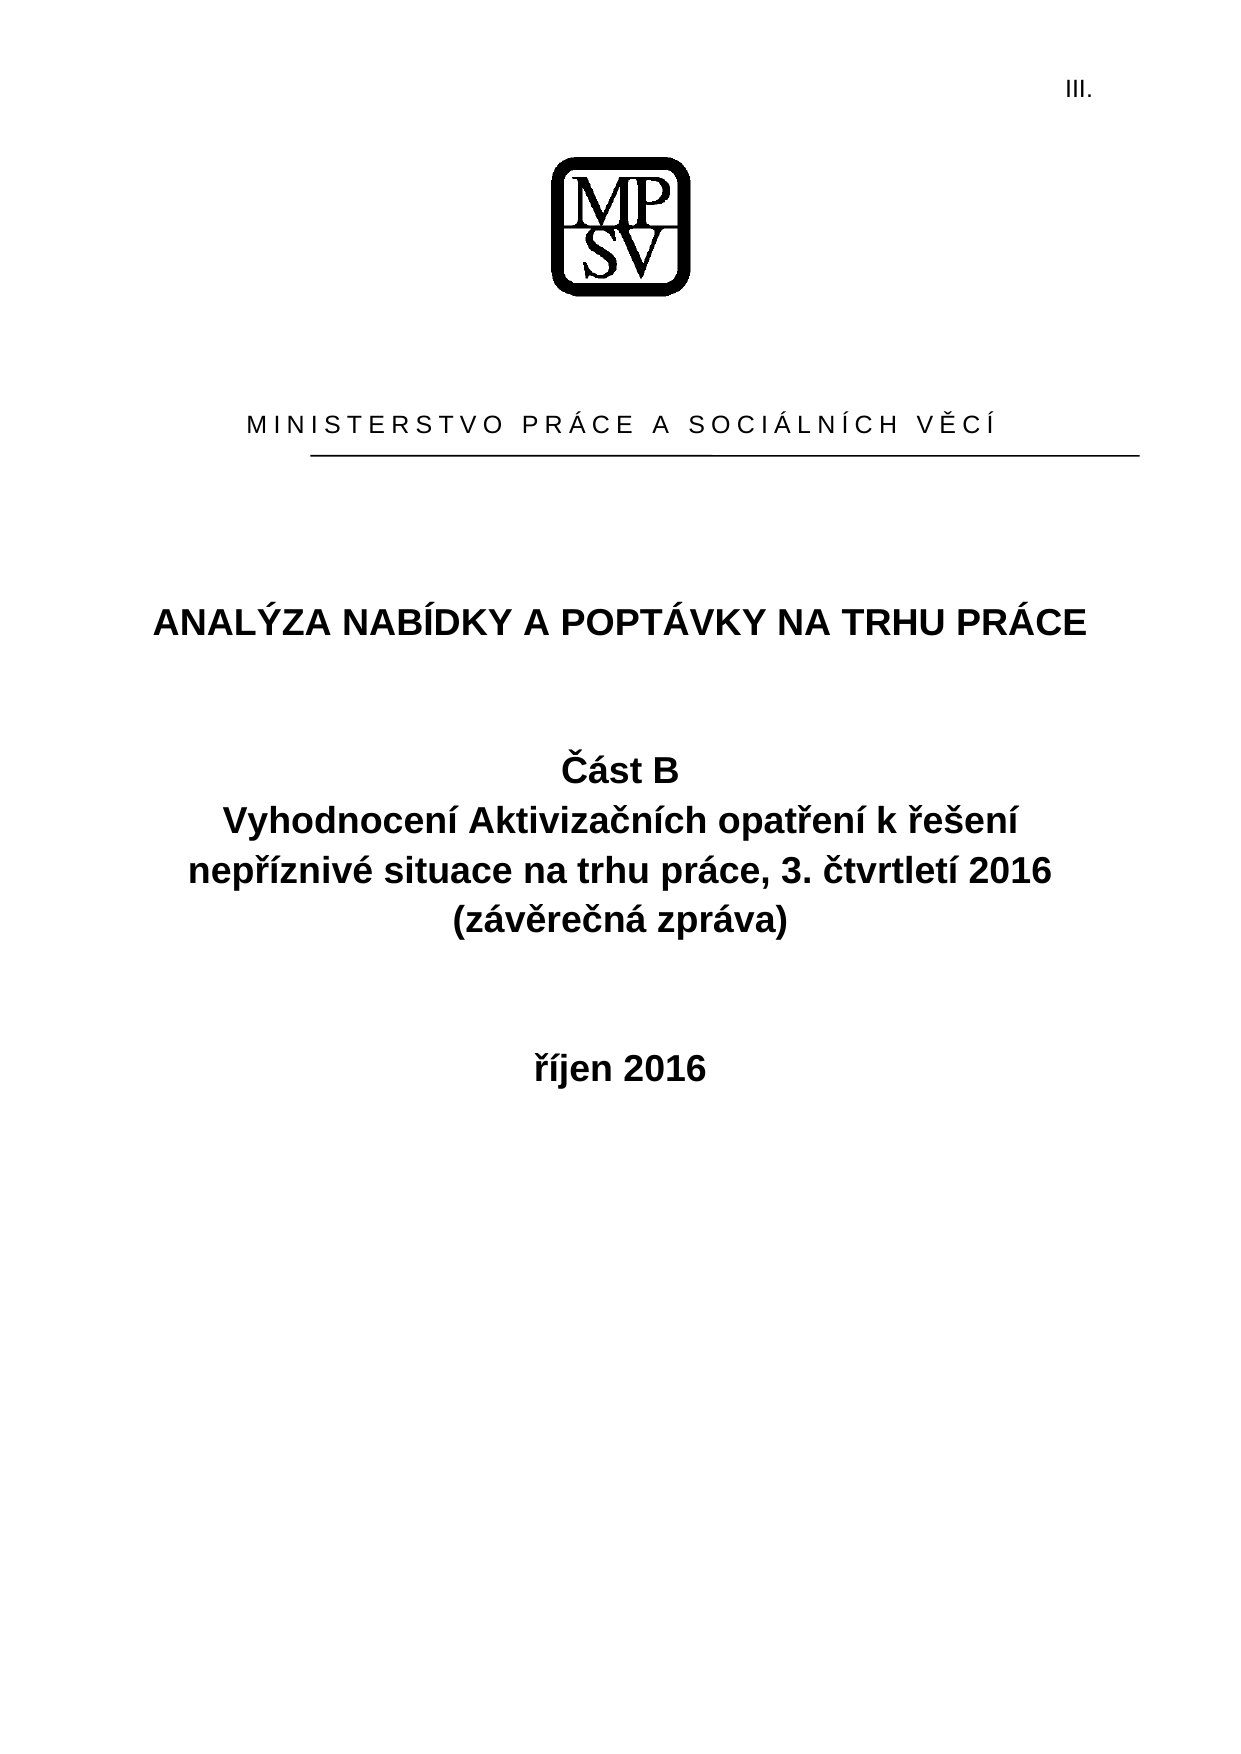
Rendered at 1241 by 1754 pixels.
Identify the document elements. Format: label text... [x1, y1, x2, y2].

picture [537, 147, 703, 307]
text Vyhodnocení Aktivizačních opatření k řešení nepříznivé situace na trhu práce, 3. čtvrtletí 2016 (závěrečná zpráva) [148, 798, 1093, 941]
text Část B [148, 749, 1093, 792]
text říjen 2016 [148, 1046, 1093, 1089]
text ANALÝZA NABÍDKY A POPTÁVKY NA TRHU PRÁCE [148, 600, 1093, 643]
text Ministerstvo práce a sociálních věcí [148, 410, 1093, 439]
